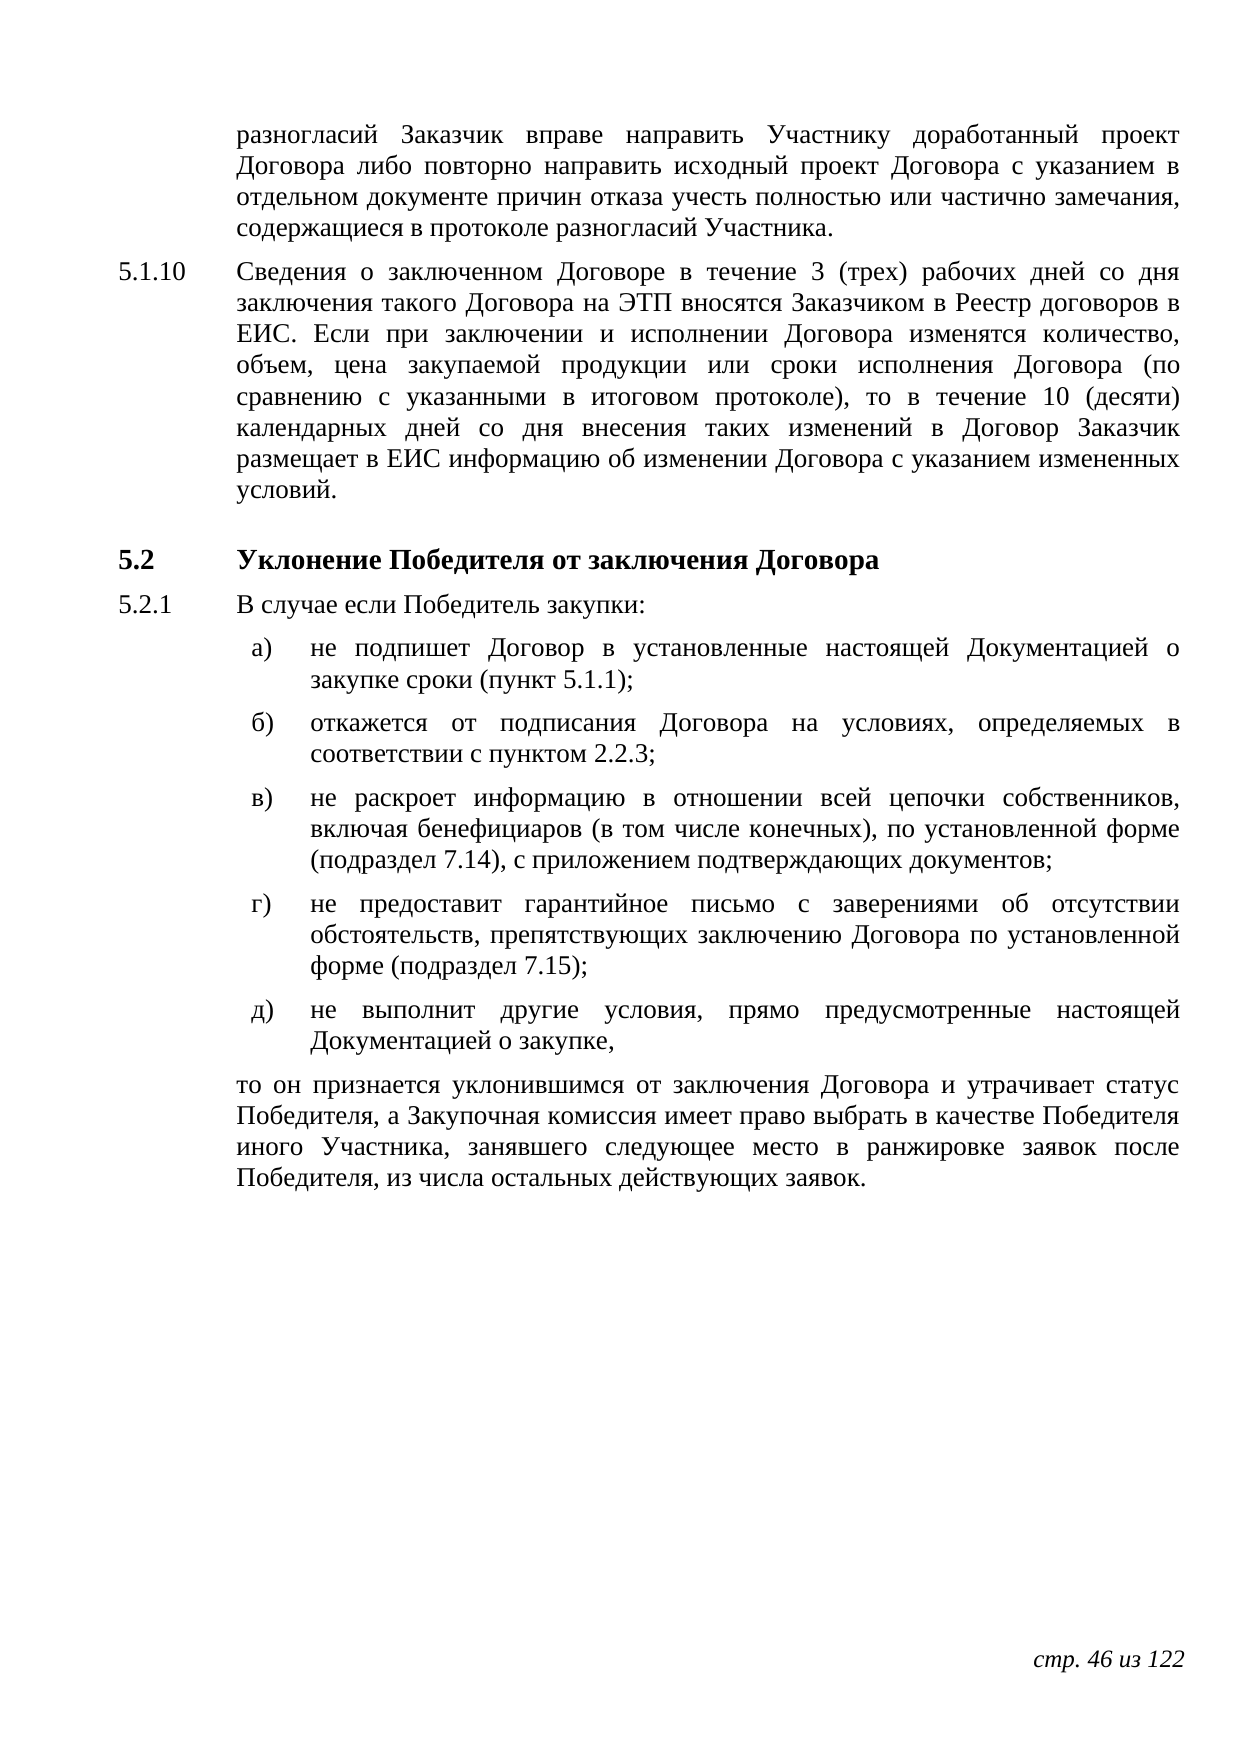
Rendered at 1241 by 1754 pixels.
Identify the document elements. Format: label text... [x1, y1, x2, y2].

text не предоставит гарантийное письмо с заверениями об отсутствии обстоятельств, препятствующих заключению Договора по установленной форме (подраздел 7.15); [251, 887, 1181, 981]
text то он признается уклонившимся от заключения Договора и утрачивает статус Победителя, а Закупочная комиссия имеет право выбрать в качестве Победителя иного Участника, занявшего следующее место в ранжировке заявок после Победителя, из числа остальных действующих заявок. [236, 1068, 1181, 1192]
text не выполнит другие условия, прямо предусмотренные настоящей Документацией о закупке, [251, 993, 1181, 1055]
text Сведения о заключенном Договоре в течение 3 (трех) рабочих дней со дня заключения такого Договора на ЭТП вносятся Заказчиком в Реестр договоров в ЕИС. Если при заключении и исполнении Договора изменятся количество, объем, цена закупаемой продукции или сроки исполнения Договора (по сравнению с указанными в итоговом протоколе), то в течение 10 (десяти) календарных дней со дня внесения таких изменений в Договор Заказчик размещает в ЕИС информацию об изменении Договора с указанием измененных условий. [118, 255, 1181, 504]
text не подпишет Договор в установленные настоящей Документацией о закупке сроки (пункт 5.1.1); [251, 632, 1181, 694]
text не раскроет информацию в отношении всей цепочки собственников, включая бенефициаров (в том числе конечных), по установленной форме (подраздел 7.14), с приложением подтверждающих документов; [251, 781, 1181, 874]
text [118, 118, 1181, 243]
text откажется от подписания Договора на условиях, определяемых в соответствии с пунктом 2.2.3; [251, 706, 1181, 769]
subtitle Уклонение Победителя от заключения Договора [118, 542, 1181, 575]
text В случае если Победитель закупки: [118, 588, 1181, 619]
